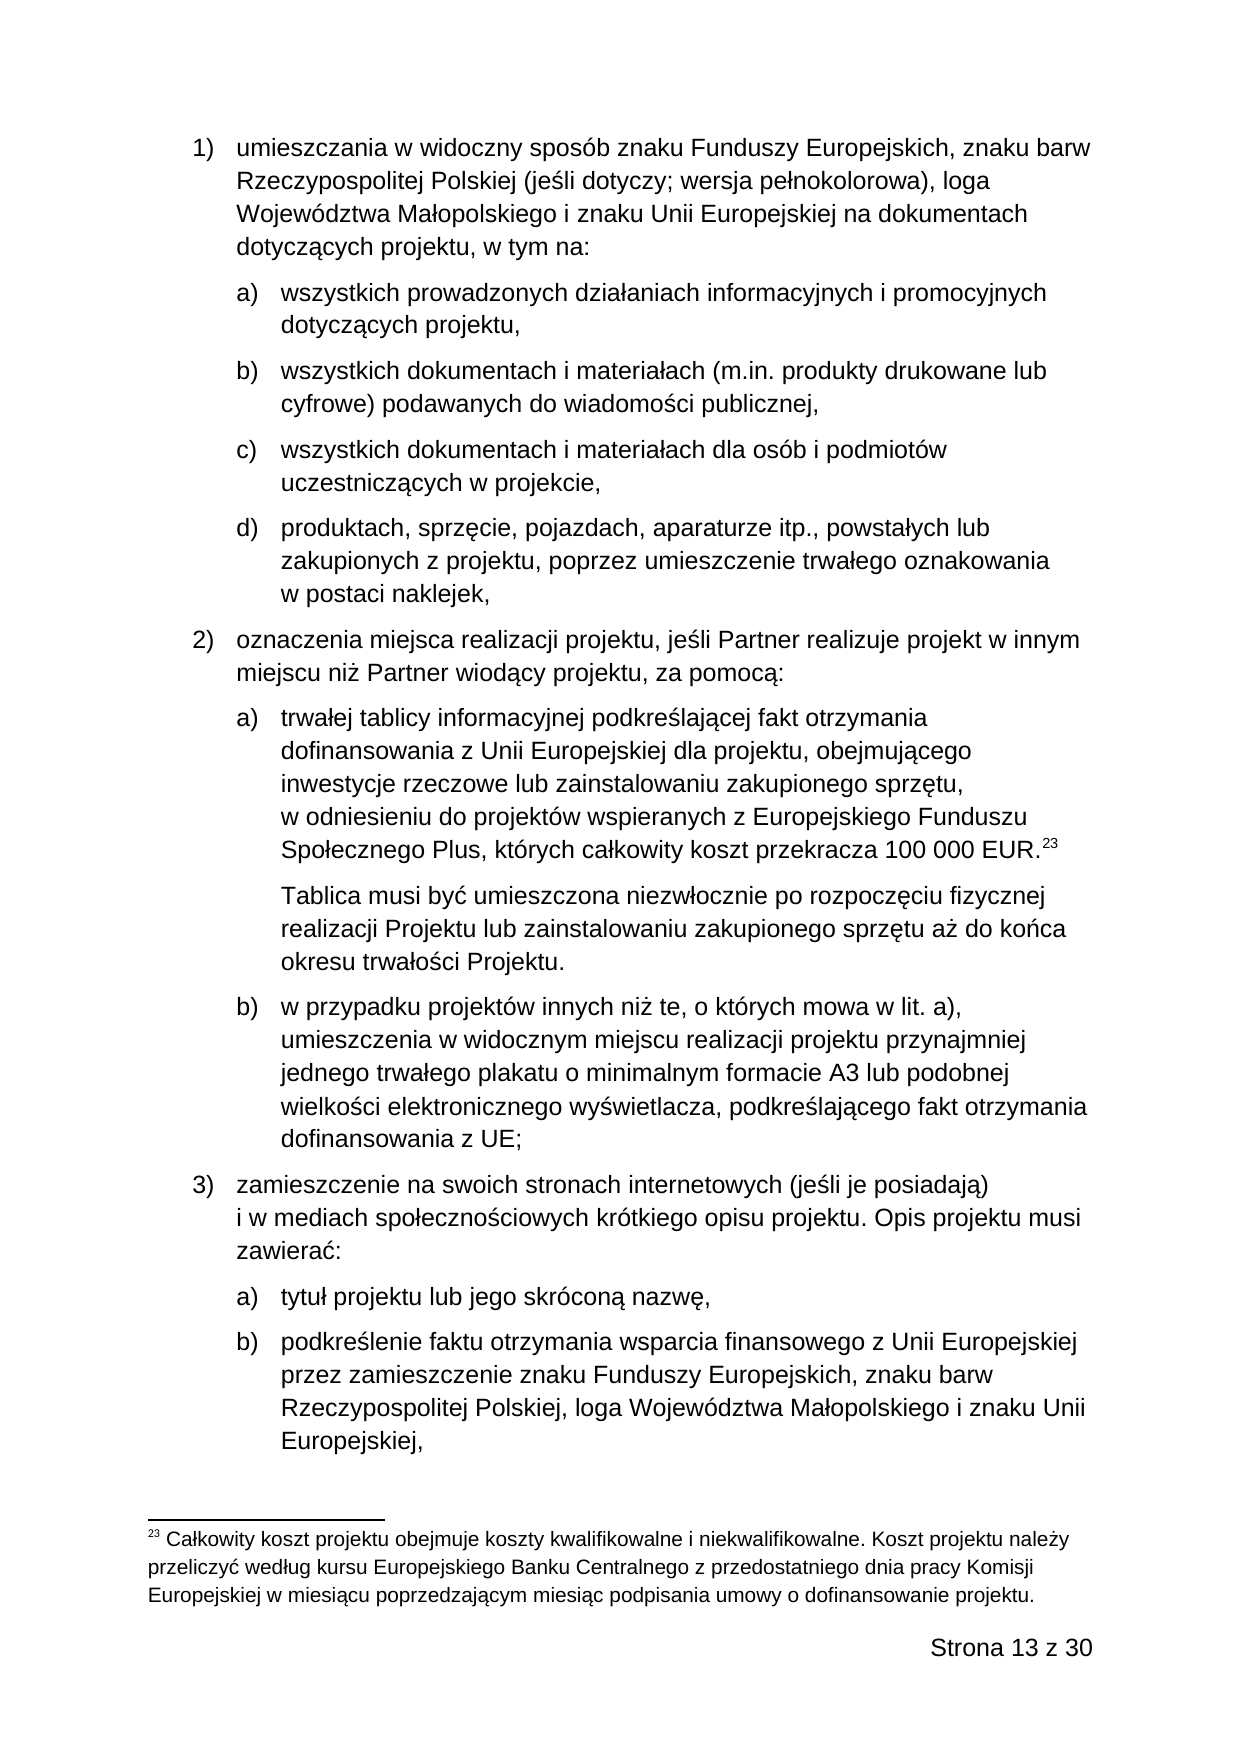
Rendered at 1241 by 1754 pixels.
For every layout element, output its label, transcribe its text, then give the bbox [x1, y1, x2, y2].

list wszystkich dokumentach i materiałach (m.in. produkty drukowane lub cyfrowe) podawanych do wiadomości publicznej, [236, 356, 1093, 418]
list tytuł projektu lub jego skróconą nazwę, [236, 1282, 1093, 1310]
list wszystkich dokumentach i materiałach dla osób i podmiotów uczestniczących w projekcie, [236, 434, 1093, 496]
list w przypadku projektów innych niż te, o których mowa w lit. a), umieszczenia w widocznym miejscu realizacji projektu przynajmniej jednego trwałego plakatu o minimalnym formacie A3 lub podobnej wielkości elektronicznego wyświetlacza, podkreślającego fakt otrzymania dofinansowania z UE; [236, 992, 1093, 1153]
list zamieszczenie na swoich stronach internetowych (jeśli je posiadają) i w mediach społecznościowych krótkiego opisu projektu. Opis projektu musi zawierać: [192, 1170, 1093, 1265]
list produktach, sprzęcie, pojazdach, aparaturze itp., powstałych lub zakupionych z projektu, poprzez umieszczenie trwałego oznakowania w postaci naklejek, [236, 513, 1093, 608]
list wszystkich prowadzonych działaniach informacyjnych i promocyjnych dotyczących projektu, [236, 277, 1093, 339]
list trwałej tablicy informacyjnej podkreślającej fakt otrzymania dofinansowania z Unii Europejskiej dla projektu, obejmującego inwestycje rzeczowe lub zainstalowaniu zakupionego sprzętu, w odniesieniu do projektów wspieranych z Europejskiego Funduszu Społecznego Plus, których całkowity koszt przekracza 100 000 EUR. [236, 703, 1093, 864]
list podkreślenie faktu otrzymania wsparcia finansowego z Unii Europejskiej przez zamieszczenie znaku Funduszy Europejskich, znaku barw Rzeczypospolitej Polskiej, loga Województwa Małopolskiego i znaku Unii Europejskiej, [236, 1327, 1093, 1455]
list umieszczania w widoczny sposób znaku Funduszy Europejskich, znaku barw Rzeczypospolitej Polskiej (jeśli dotyczy; wersja pełnokolorowa), loga Województwa Małopolskiego i znaku Unii Europejskiej na dokumentach dotyczących projektu, w tym na: [192, 133, 1093, 261]
list oznaczenia miejsca realizacji projektu, jeśli Partner realizuje projekt w innym miejscu niż Partner wiodący projektu, za pomocą: [192, 625, 1093, 686]
text Tablica musi być umieszczona niezwłocznie po rozpoczęciu fizycznej realizacji Projektu lub zainstalowaniu zakupionego sprzętu aż do końca okresu trwałości Projektu. [281, 881, 1093, 976]
